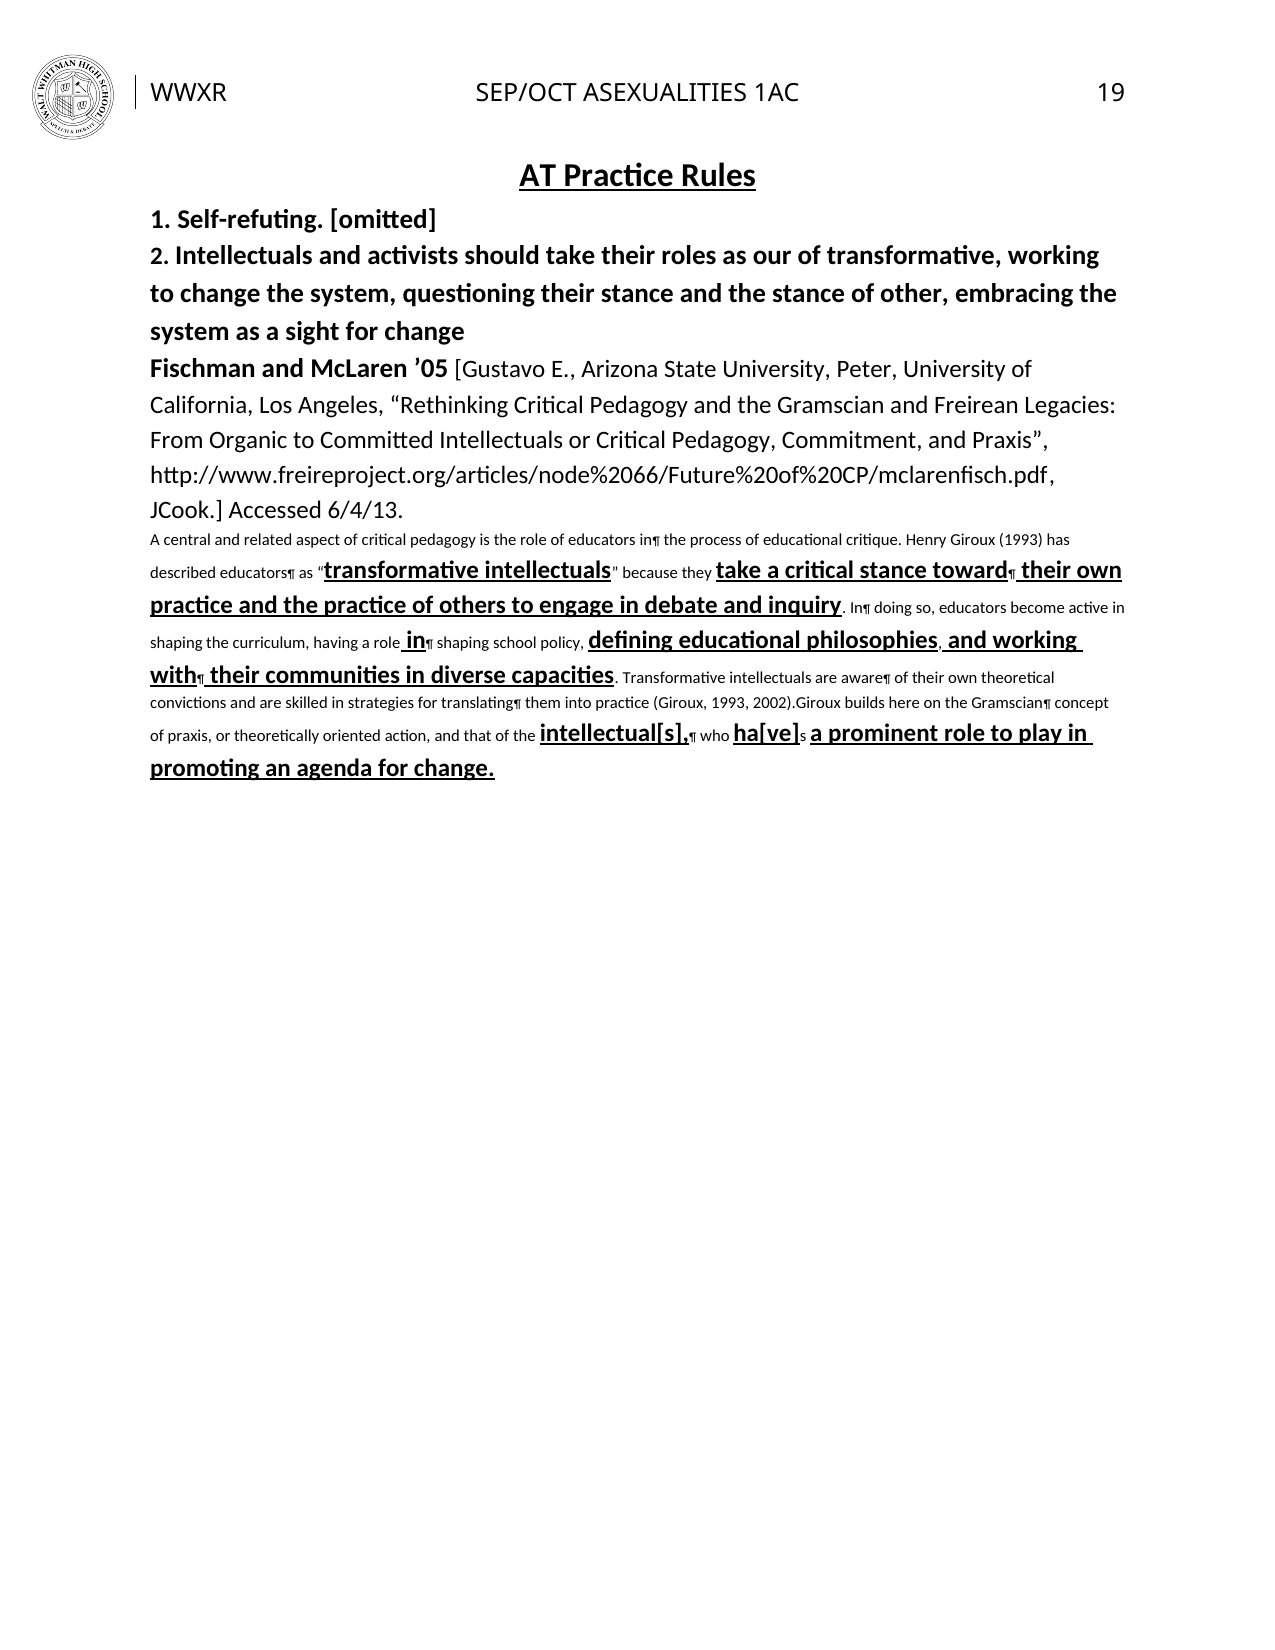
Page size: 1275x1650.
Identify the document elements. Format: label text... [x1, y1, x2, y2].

subtitle 1. Self-refuting. [omitted] [150, 202, 1125, 235]
text A central and related aspect of critical pedagogy is the role of educators in¶ the process of educational critique. Henry Giroux (1993) has described educators¶ as “transformative intellectuals” because they take a critical stance toward¶ their own practice and the practice of others to engage in debate and inquiry. In¶ doing so, educators become active in shaping the curriculum, having a role in¶ shaping school policy, defining educational philosophies, and working with¶ their communities in diverse capacities. Transformative intellectuals are aware¶ of their own theoretical convictions and are skilled in strategies for translating¶ them into practice (Giroux, 1993, 2002).Giroux builds here on the Gramscian¶ concept of praxis, or theoretically oriented action, and that of the intellectual[s],¶ who ha[ve]s a prominent role to play in promoting an agenda for change. [150, 529, 1125, 783]
subtitle 2. Intellectuals and activists should take their roles as our of transformative, working to change the system, questioning their stance and the stance of other, embracing the system as a sight for change [150, 238, 1125, 347]
text Fischman and McLaren ’05 [Gustavo E., Arizona State University, Peter, University of California, Los Angeles, “Rethinking Critical Pedagogy and the Gramscian and Freirean Legacies: From Organic to Committed Intellectuals or Critical Pedagogy, Commitment, and Praxis”, http://www.freireproject.org/articles/node%2066/Future%20of%20CP/mclarenfisch.pdf, JCook.] Accessed 6/4/13. [150, 352, 1125, 525]
picture [30, 53, 117, 141]
subtitle AT Practice Rules [150, 154, 1125, 195]
